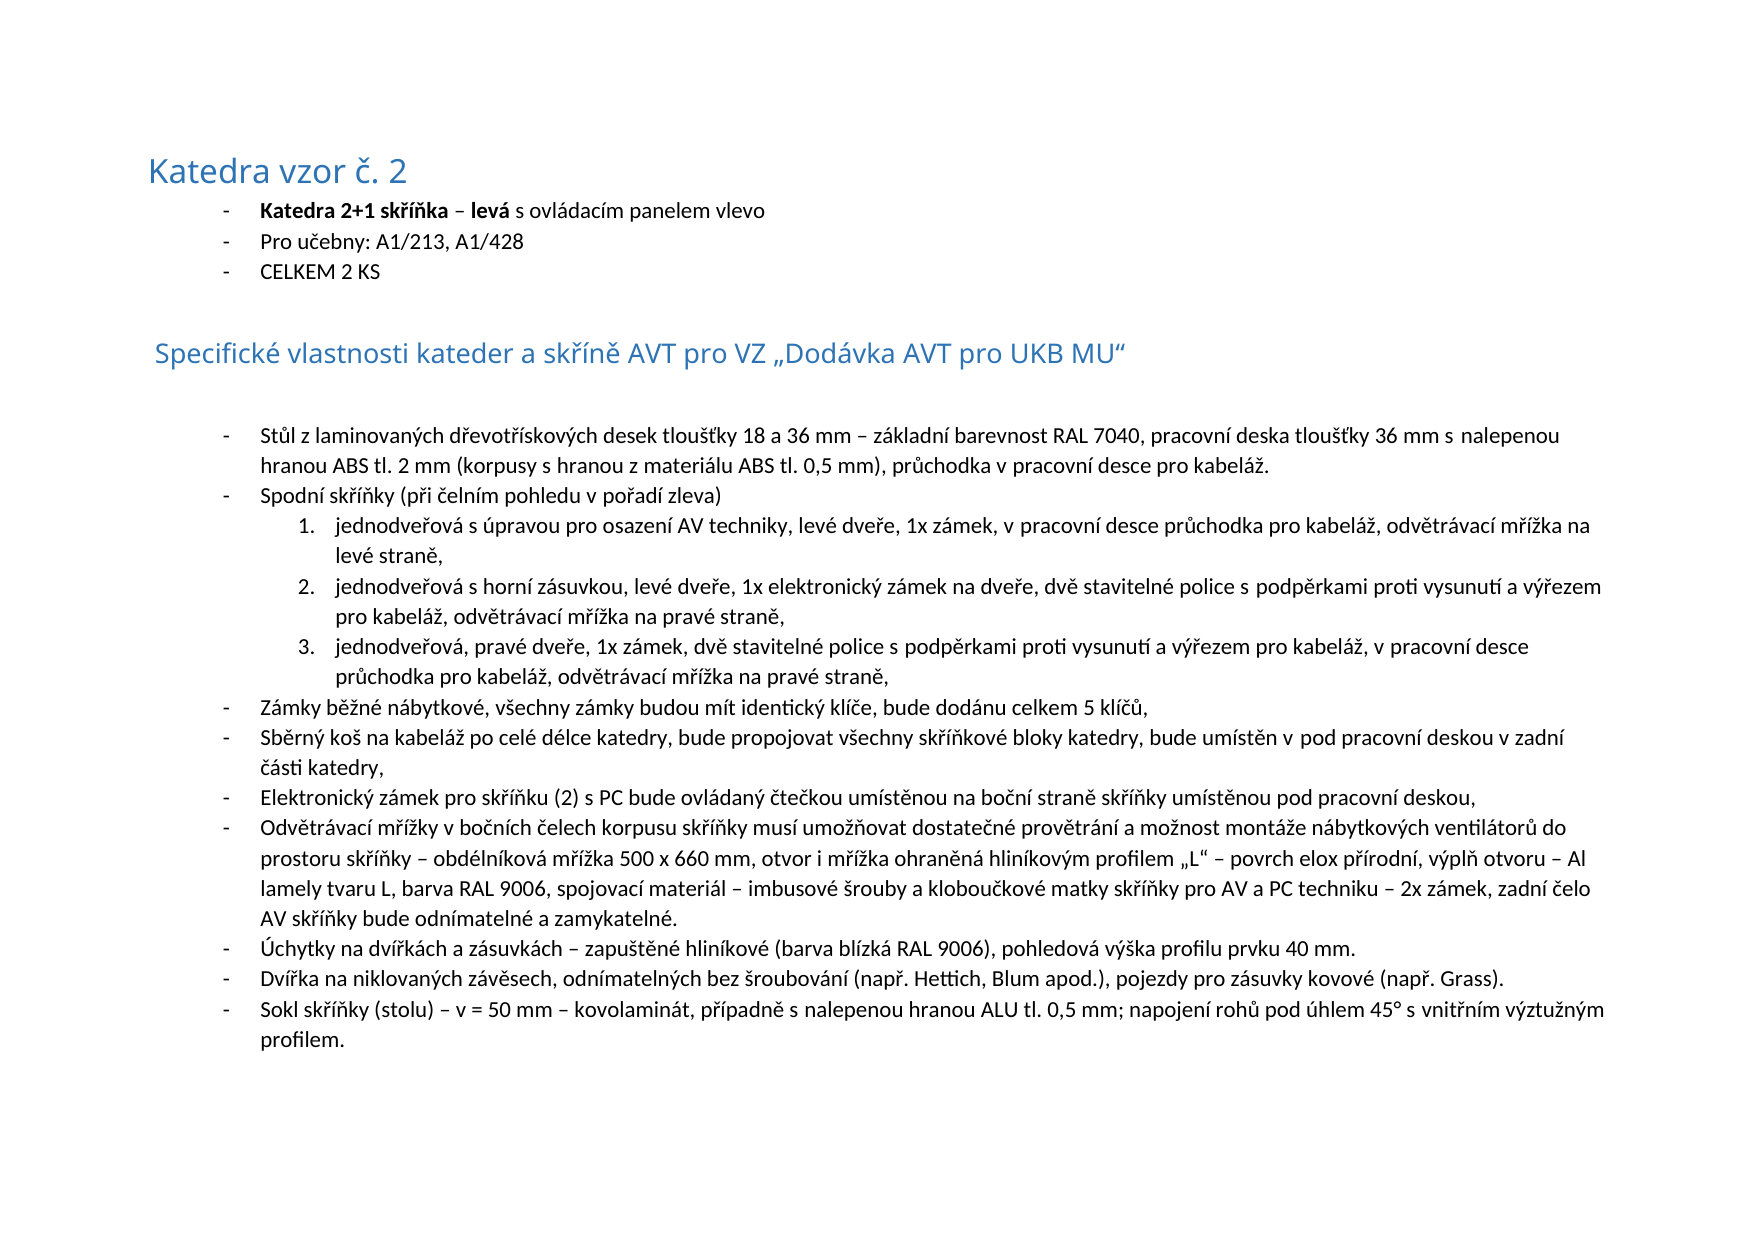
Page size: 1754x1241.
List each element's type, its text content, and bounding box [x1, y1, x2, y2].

list Sběrný koš na kabeláž po celé délce katedry, bude propojovat všechny skříňkové bloky katedry, bude umístěn v pod pracovní deskou v zadní části katedry, [223, 723, 1606, 781]
list Katedra 2+1 skříňka – levá s ovládacím panelem vlevo [223, 197, 1606, 224]
list Spodní skříňky (při čelním pohledu v pořadí zleva) [223, 481, 1606, 509]
list Zámky běžné nábytkové, všechny zámky budou mít identický klíče, bude dodánu celkem 5 klíčů, [223, 693, 1606, 721]
list jednodveřová, pravé dveře, 1x zámek, dvě stavitelné police s podpěrkami proti vysunutí a výřezem pro kabeláž, v pracovní desce průchodka pro kabeláž, odvětrávací mřížka na pravé straně, [298, 632, 1606, 690]
list Odvětrávací mřížky v bočních čelech korpusu skříňky musí umožňovat dostatečné provětrání a možnost montáže nábytkových ventilátorů do prostoru skříňky – obdélníková mřížka 500 x 660 mm, otvor i mřížka ohraněná hliníkovým profilem „L“ – povrch elox přírodní, výplň otvoru – Al lamely tvaru L, barva RAL 9006, spojovací materiál – imbusové šrouby a kloboučkové matky skříňky pro AV a PC techniku – 2x zámek, zadní čelo AV skříňky bude odnímatelné a zamykatelné. [223, 813, 1606, 932]
list Úchytky na dvířkách a zásuvkách – zapuštěné hliníkové (barva blízká RAL 9006), pohledová výška profilu prvku 40 mm. [223, 934, 1606, 962]
list Pro učebny: A1/213, A1/428 [223, 227, 1606, 255]
list CELKEM 2 KS [223, 257, 1606, 285]
list jednodveřová s horní zásuvkou, levé dveře, 1x elektronický zámek na dveře, dvě stavitelné police s podpěrkami proti vysunutí a výřezem pro kabeláž, odvětrávací mřížka na pravé straně, [298, 572, 1606, 630]
list Dvířka na niklovaných závěsech, odnímatelných bez šroubování (např. Hettich, Blum apod.), pojezdy pro zásuvky kovové (např. Grass). [223, 964, 1606, 992]
list Sokl skříňky (stolu) – v = 50 mm – kovolaminát, případně s nalepenou hranou ALU tl. 0,5 mm; napojení rohů pod úhlem 45° s vnitřním výztužným profilem. [223, 995, 1606, 1053]
list jednodveřová s úpravou pro osazení AV techniky, levé dveře, 1x zámek, v pracovní desce průchodka pro kabeláž, odvětrávací mřížka na levé straně, [298, 511, 1606, 569]
list Stůl z laminovaných dřevotřískových desek tloušťky 18 a 36 mm – základní barevnost RAL 7040, pracovní deska tloušťky 36 mm s nalepenou hranou ABS tl. 2 mm (korpusy s hranou z materiálu ABS tl. 0,5 mm), průchodka v pracovní desce pro kabeláž. [223, 421, 1606, 479]
list Elektronický zámek pro skříňku (2) s PC bude ovládaný čtečkou umístěnou na boční straně skříňky umístěnou pod pracovní deskou, [223, 783, 1606, 811]
subtitle Specifické vlastnosti kateder a skříně AVT pro VZ „Dodávka AVT pro UKB MU“ [148, 334, 1606, 371]
subtitle Katedra vzor č. 2 [148, 148, 1606, 193]
